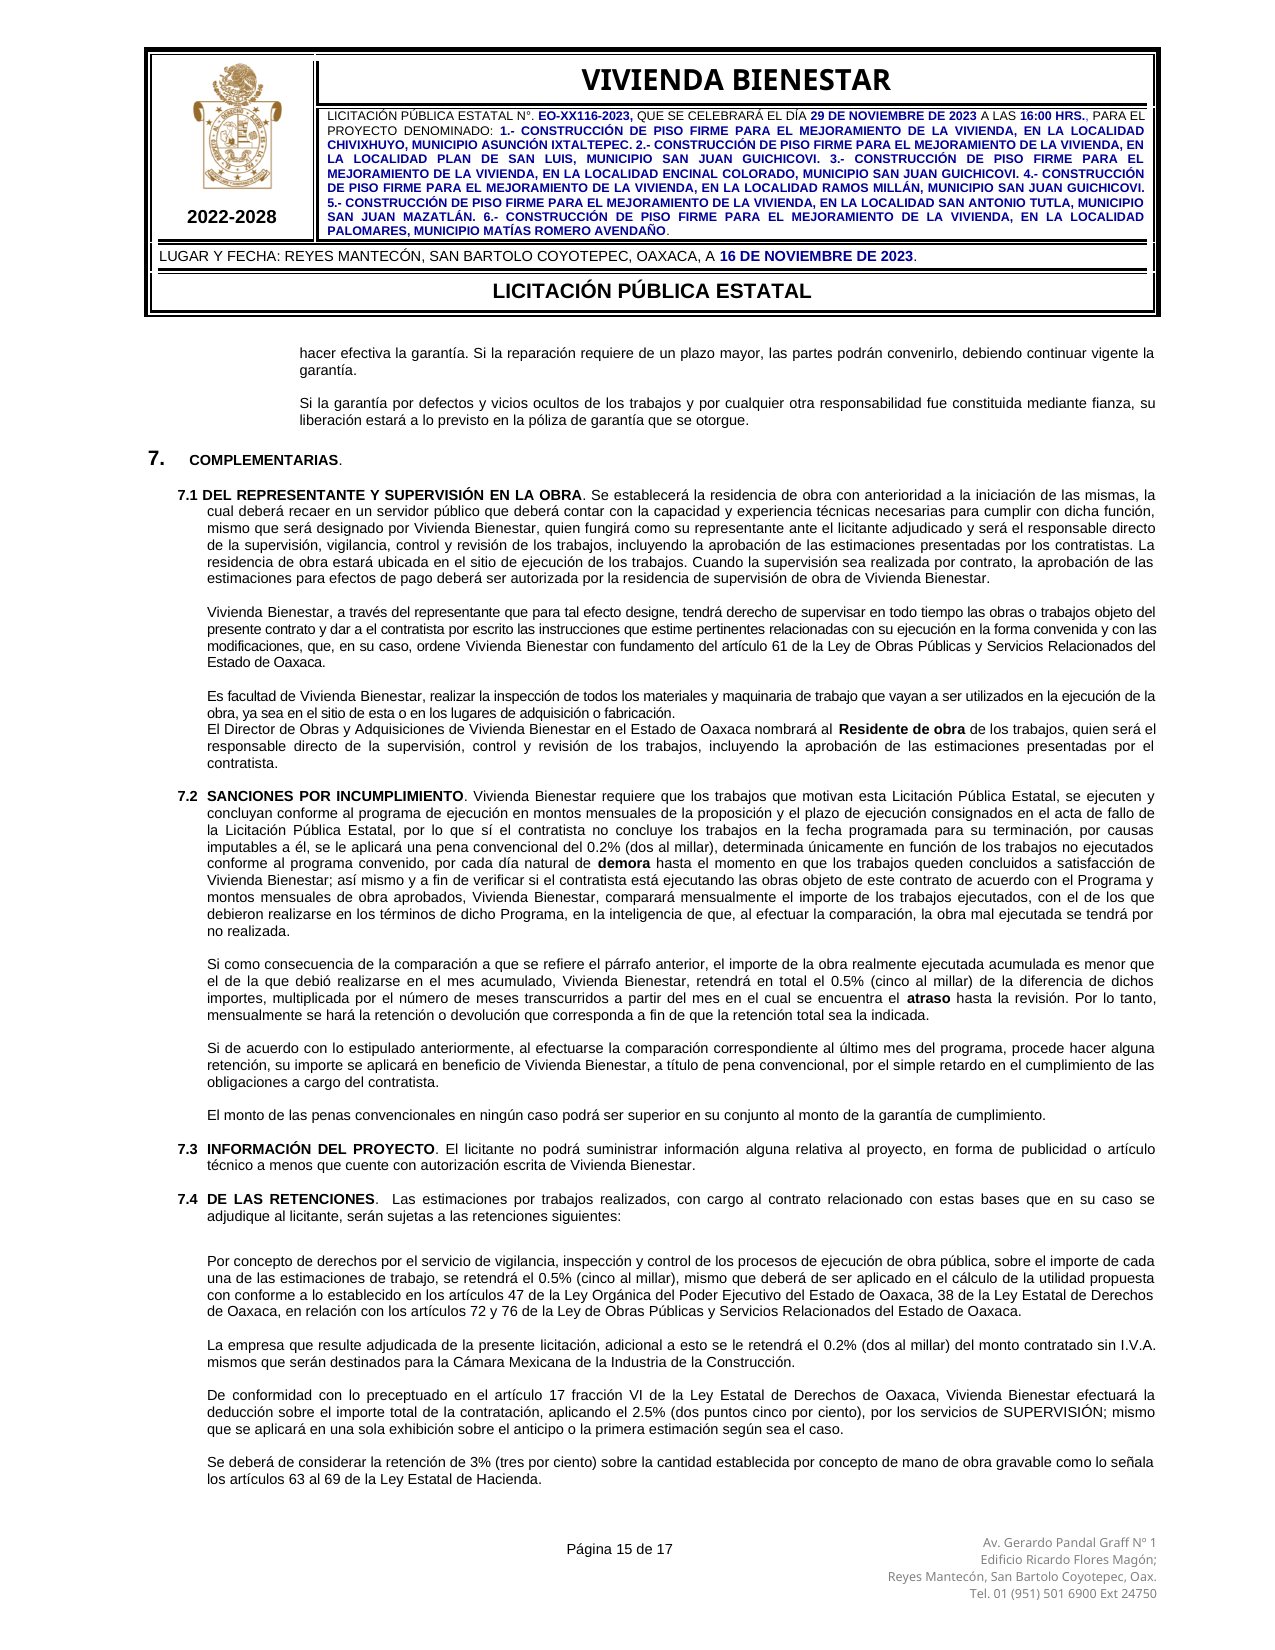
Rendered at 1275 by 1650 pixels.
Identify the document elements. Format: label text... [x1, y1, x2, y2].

text La empresa que resulte adjudicada de la presente licitación, adicional a esto se le retendrá el 0.2% (dos al millar) del monto contratado sin I.V.A. mismos que serán destinados para la Cámara Mexicana de la Industria de la Construcción. [207, 1336, 1157, 1370]
text 7.1 DEL REPRESENTANTE Y SUPERVISIÓN EN LA OBRA. Se establecerá la residencia de obra con anterioridad a la iniciación de las mismas, la cual deberá recaer en un servidor público que deberá contar con la capacidad y experiencia técnicas necesarias para cumplir con dicha función, mismo que será designado por Vivienda Bienestar, quien fungirá como su representante ante el licitante adjudicado y será el responsable directo de la supervisión, vigilancia, control y revisión de los trabajos, incluyendo la aprobación de las estimaciones presentadas por los contratistas. La residencia de obra estará ubicada en el sitio de ejecución de los trabajos. Cuando la supervisión sea realizada por contrato, la aprobación de las estimaciones para efectos de pago deberá ser autorizada por la residencia de supervisión de obra de Vivienda Bienestar. [177, 486, 1157, 587]
picture [187, 59, 285, 188]
text De conformidad con lo preceptuado en el artículo 17 fracción VI de la Ley Estatal de Derechos de Oaxaca, Vivienda Bienestar efectuará la deducción sobre el importe total de la contratación, aplicando el 2.5% (dos puntos cinco por ciento), por los servicios de SUPERVISIÓN; mismo que se aplicará en una sola exhibición sobre el anticipo o la primera estimación según sea el caso. [207, 1387, 1157, 1437]
list INFORMACIÓN DEL PROYECTO. El licitante no podrá suministrar información alguna relativa al proyecto, en forma de publicidad o artículo técnico a menos que cuente con autorización escrita de Vivienda Bienestar. [177, 1140, 1157, 1174]
list DE LAS RETENCIONES. Las estimaciones por trabajos realizados, con cargo al contrato relacionado con estas bases que en su caso se adjudique al licitante, serán sujetas a las retenciones siguientes: [177, 1191, 1157, 1224]
text Se deberá de considerar la retención de 3% (tres por ciento) sobre la cantidad establecida por concepto de mano de obra gravable como lo señala los artículos 63 al 69 de la Ley Estatal de Hacienda. [207, 1454, 1157, 1487]
text Si de acuerdo con lo estipulado anteriormente, al efectuarse la comparación correspondiente al último mes del programa, procede hacer alguna retención, su importe se aplicará en beneficio de Vivienda Bienestar, a título de pena convencional, por el simple retardo en el cumplimiento de las obligaciones a cargo del contratista. [207, 1040, 1157, 1090]
list COMPLEMENTARIAS. [148, 446, 1157, 469]
text Es facultad de Vivienda Bienestar, realizar la inspección de todos los materiales y maquinaria de trabajo que vayan a ser utilizados en la ejecución de la obra, ya sea en el sitio de esta o en los lugares de adquisición o fabricación. [207, 687, 1157, 721]
text Por concepto de derechos por el servicio de vigilancia, inspección y control de los procesos de ejecución de obra pública, sobre el importe de cada una de las estimaciones de trabajo, se retendrá el 0.5% (cinco al millar), mismo que deberá de ser aplicado en el cálculo de la utilidad propuesta con conforme a lo establecido en los artículos 47 de la Ley Orgánica del Poder Ejecutivo del Estado de Oaxaca, 38 de la Ley Estatal de Derechos de Oaxaca, en relación con los artículos 72 y 76 de la Ley de Obras Públicas y Servicios Relacionados del Estado de Oaxaca. [207, 1253, 1157, 1320]
text Si la garantía por defectos y vicios ocultos de los trabajos y por cualquier otra responsabilidad fue constituida mediante fianza, su liberación estará a lo previsto en la póliza de garantía que se otorgue. [299, 395, 1157, 429]
text Vivienda Bienestar, a través del representante que para tal efecto designe, tendrá derecho de supervisar en todo tiempo las obras o trabajos objeto del presente contrato y dar a el contratista por escrito las instrucciones que estime pertinentes relacionadas con su ejecución en la forma convenida y con las modificaciones, que, en su caso, ordene Vivienda Bienestar con fundamento del artículo 61 de la Ley de Obras Públicas y Servicios Relacionados del Estado de Oaxaca. [207, 604, 1157, 671]
text El monto de las penas convencionales en ningún caso podrá ser superior en su conjunto al monto de la garantía de cumplimiento. [207, 1107, 1157, 1123]
text Si como consecuencia de la comparación a que se refiere el párrafo anterior, el importe de la obra realmente ejecutada acumulada es menor que el de la que debió realizarse en el mes acumulado, Vivienda Bienestar, retendrá en total el 0.5% (cinco al millar) de la diferencia de dichos importes, multiplicada por el número de meses transcurridos a partir del mes en el cual se encuentra el atraso hasta la revisión. Por lo tanto, mensualmente se hará la retención o devolución que corresponda a fin de que la retención total sea la indicada. [207, 956, 1157, 1023]
list SANCIONES POR INCUMPLIMIENTO. Vivienda Bienestar requiere que los trabajos que motivan esta Licitación Pública Estatal, se ejecuten y concluyan conforme al programa de ejecución en montos mensuales de la proposición y el plazo de ejecución consignados en el acta de fallo de la Licitación Pública Estatal, por lo que sí el contratista no concluye los trabajos en la fecha programada para su terminación, por causas imputables a él, se le aplicará una pena convencional del 0.2% (dos al millar), determinada únicamente en función de los trabajos no ejecutados conforme al programa convenido, por cada día natural de demora hasta el momento en que los trabajos queden concluidos a satisfacción de Vivienda Bienestar; así mismo y a fin de verificar si el contratista está ejecutando las obras objeto de este contrato de acuerdo con el Programa y montos mensuales de obra aprobados, Vivienda Bienestar, comparará mensualmente el importe de los trabajos ejecutados, con el de los que debieron realizarse en los términos de dicho Programa, en la inteligencia de que, al efectuar la comparación, la obra mal ejecutada se tendrá por no realizada. [177, 788, 1157, 939]
text El Director de Obras y Adquisiciones de Vivienda Bienestar en el Estado de Oaxaca nombrará al Residente de obra de los trabajos, quien será el responsable directo de la supervisión, control y revisión de los trabajos, incluyendo la aprobación de las estimaciones presentadas por el contratista. [207, 721, 1157, 771]
